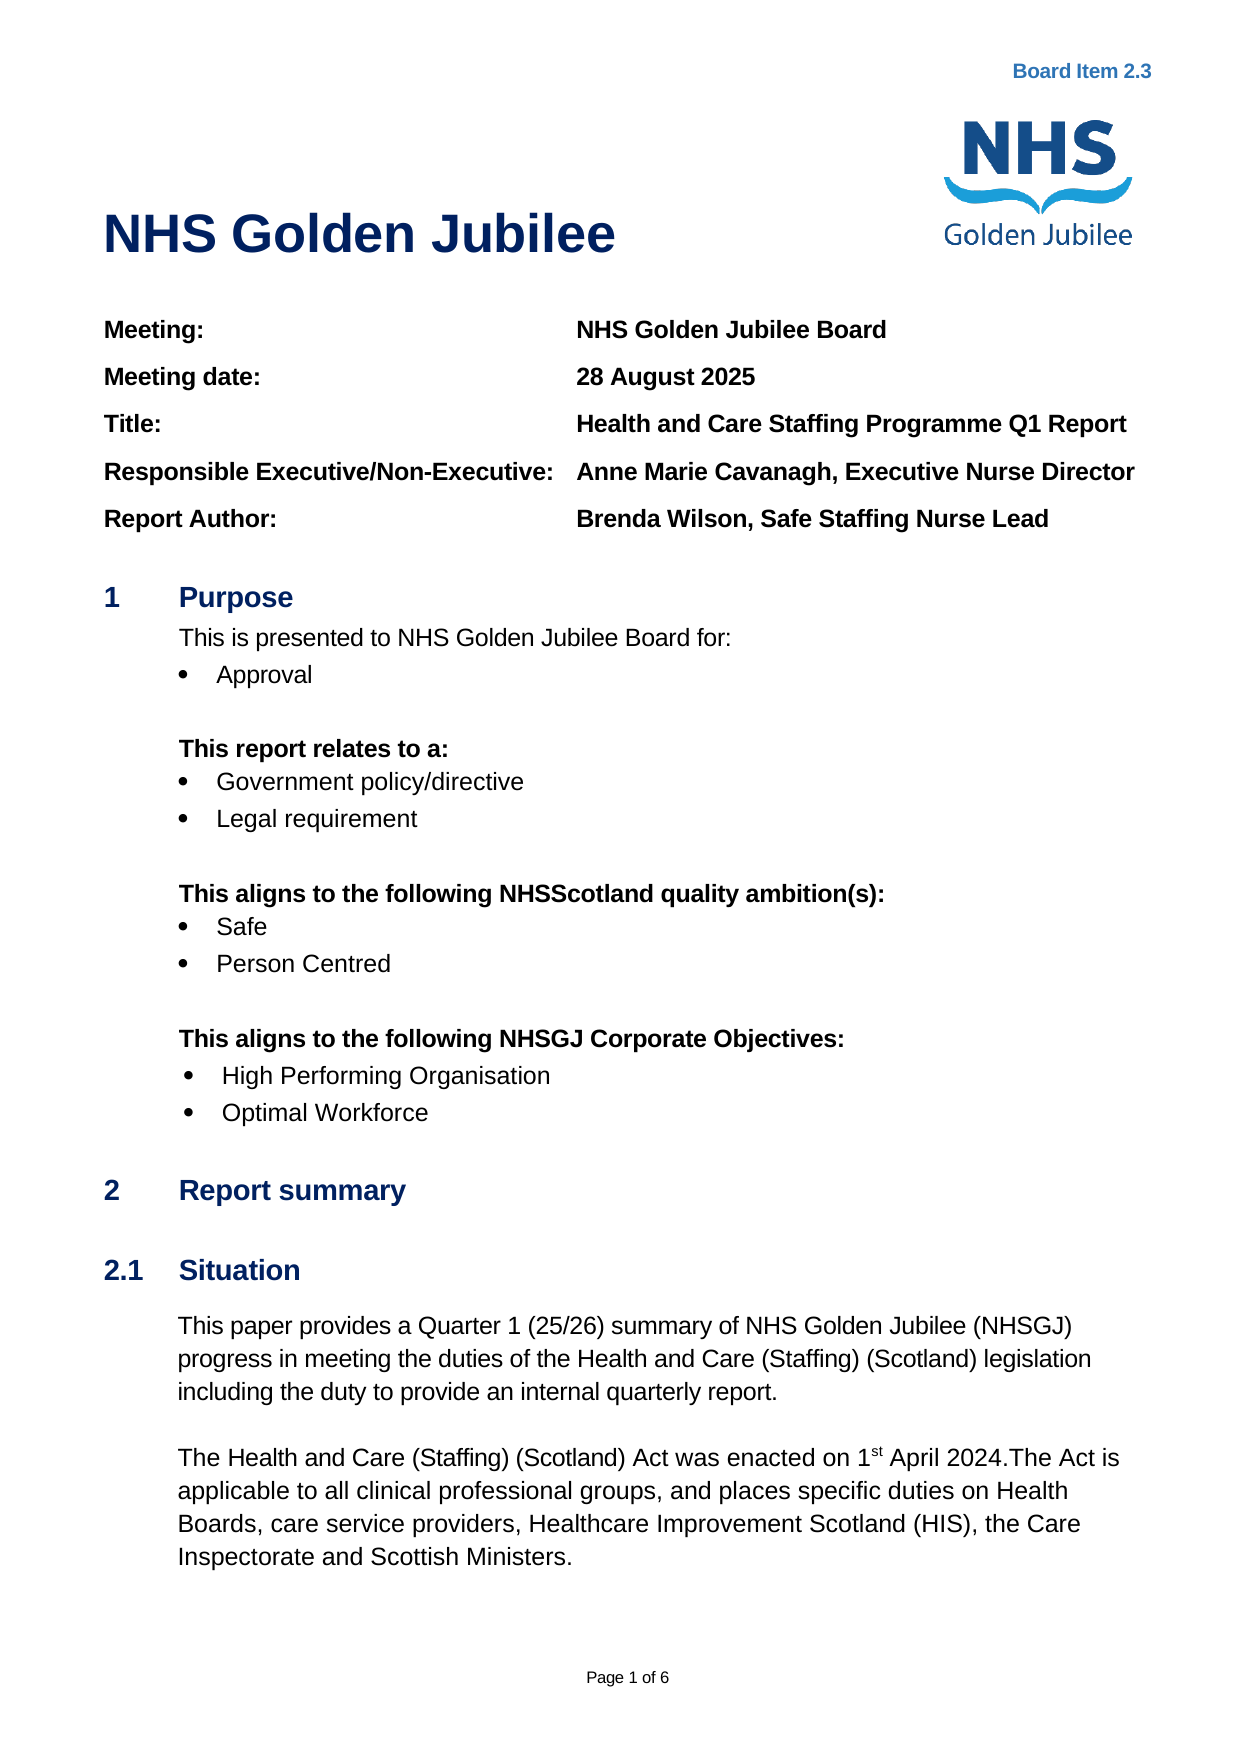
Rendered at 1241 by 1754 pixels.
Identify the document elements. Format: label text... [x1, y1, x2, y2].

text This aligns to the following NHSGJ Corporate Objectives: [178, 1024, 1152, 1052]
text The Health and Care (Staffing) (Scotland) Act was enacted on 1st April 2024.The Act is applicable to all clinical professional groups, and places specific duties on Health Boards, care service providers, Healthcare Improvement Scotland (HIS), the Care Inspectorate and Scottish Ministers. [177, 1443, 1152, 1571]
subtitle Meeting: NHS Golden Jubilee Board [103, 315, 1152, 343]
subtitle 1 Purpose [103, 580, 1152, 613]
list Legal requirement [178, 804, 1152, 833]
subtitle 2.1 Situation [103, 1252, 1152, 1286]
subtitle This aligns to the following NHSScotland quality ambition(s): [178, 879, 1152, 908]
subtitle Report Author: Brenda Wilson, Safe Staffing Nurse Lead [103, 504, 1152, 533]
list Optimal Workforce [184, 1098, 1152, 1127]
subtitle Responsible Executive/Non-Executive: Anne Marie Cavanagh, Executive Nurse Director [103, 457, 1152, 485]
text This is presented to NHS Golden Jubilee Board for: [178, 623, 1152, 651]
subtitle This report relates to a: [178, 734, 1152, 763]
picture [943, 120, 1133, 252]
subtitle This paper provides a Quarter 1 (25/26) summary of NHS Golden Jubilee (NHSGJ) progress in meeting the duties of the Health and Care (Staffing) (Scotland) legislation including the duty to provide an internal quarterly report. [177, 1311, 1152, 1406]
subtitle Meeting date: 28 August 2025 [103, 362, 1152, 391]
list High Performing Organisation [184, 1061, 1152, 1090]
list Safe [178, 912, 1152, 941]
subtitle Title: Health and Care Staffing Programme Q1 Report [103, 409, 1152, 438]
subtitle NHS Golden Jubilee [103, 121, 1182, 263]
list Person Centred [178, 949, 1152, 978]
list Government policy/directive [178, 767, 1152, 796]
subtitle Approval [178, 660, 1152, 689]
subtitle 2 Report summary [103, 1173, 1152, 1206]
